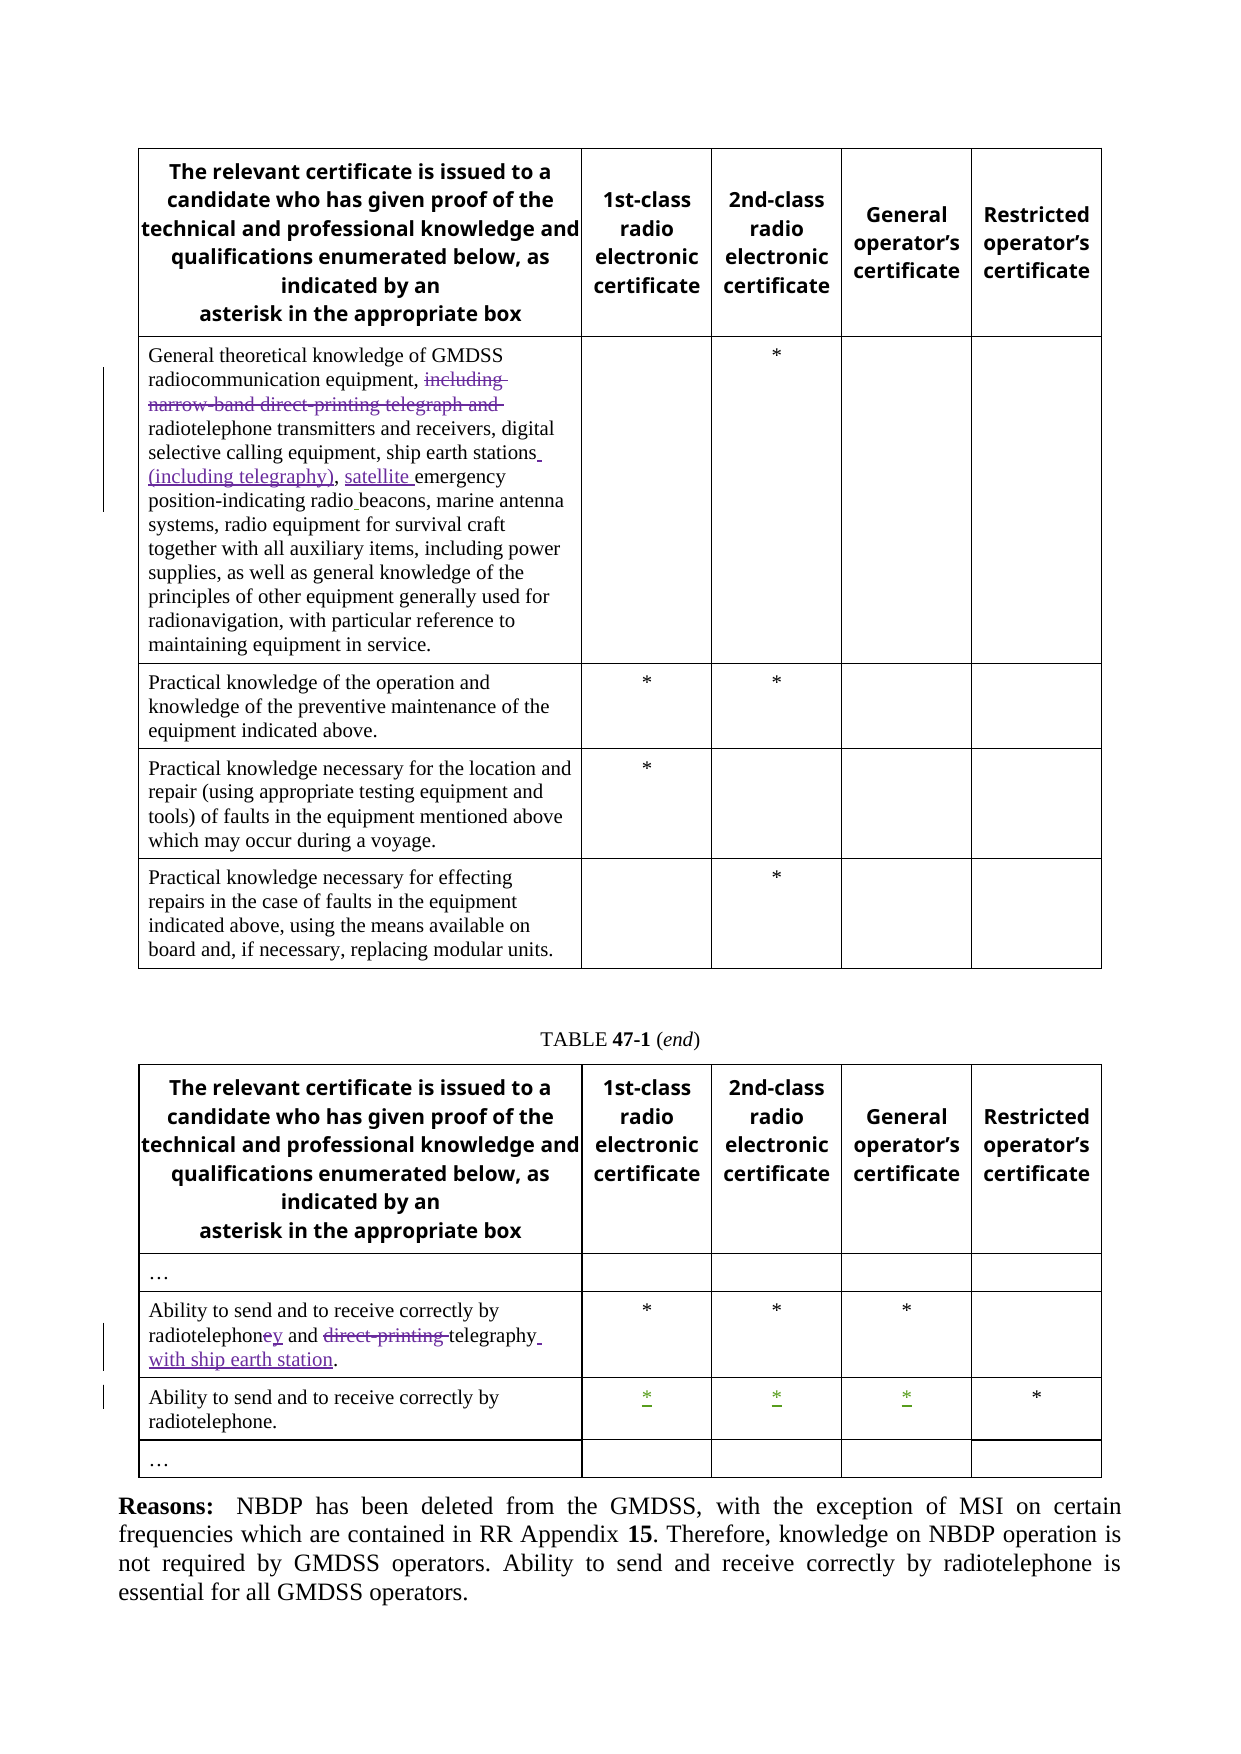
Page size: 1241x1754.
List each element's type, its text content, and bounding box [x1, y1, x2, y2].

table_cell * [712, 1292, 841, 1377]
table_header 1st-class radio electronic certificate [583, 1065, 711, 1252]
table_cell [972, 1292, 1101, 1377]
table_cell * [712, 664, 841, 748]
table_cell [972, 1441, 1101, 1477]
text Reasons: NBDP has been deleted from the GMDSS, with the exception of MSI on certain frequencies which are contained in RR Appendix 15. Therefore, knowledge on NBDP operation is not required by GMDSS operators. Ability to send and receive correctly by radiotelephone is essential for all GMDSS operators. [118, 1491, 1122, 1606]
table_header General operator’s certificate [842, 149, 971, 336]
table_cell Practical knowledge of the operation and knowledge of the preventive maintenance of the equipment indicated above. [139, 664, 581, 748]
table_cell [972, 749, 1101, 858]
table_cell [842, 1254, 971, 1291]
table_header Restricted operator’s certificate [972, 1065, 1101, 1252]
table_cell Practical knowledge necessary for the location and repair (using appropriate testing equipment and tools) of faults in the equipment mentioned above which may occur during a voyage. [139, 749, 581, 858]
table_cell [582, 859, 711, 968]
table_header 2nd-class radio electronic certificate [712, 149, 841, 336]
table_cell [583, 1378, 711, 1439]
table_cell [972, 664, 1101, 748]
table_cell * [583, 1292, 711, 1377]
table_cell General theoretical knowledge of GMDSS radiocommunication equipment, radiotelephone transmitters and receivers, digital selective calling equipment, ship earth stations, emergency position-indicating radiobeacons, marine antenna systems, radio equipment for survival craft together with all auxiliary items, including power supplies, as well as general knowledge of the principles of other equipment generally used for radionavigation, with particular reference to maintaining equipment in service. [139, 337, 581, 662]
table_cell [972, 859, 1101, 968]
table_cell * [972, 1378, 1101, 1439]
table_cell * [712, 859, 841, 968]
table_cell * [842, 1292, 971, 1377]
table_header The relevant certificate is issued to a candidate who has given proof of the technical and professional knowledge and qualifications enumerated below, as indicated by an asterisk in the appropriate box [140, 1065, 581, 1252]
table_cell [842, 337, 971, 662]
text TABLE 47-1 (end) [118, 1027, 1122, 1051]
table_header 1st-class radio electronic certificate [582, 149, 711, 336]
table_cell [972, 1254, 1101, 1291]
table_cell Ability to send and to receive correctly by radiotelephone. [140, 1378, 581, 1439]
table_cell [842, 1440, 971, 1477]
table_cell [842, 1378, 971, 1439]
table_cell Ability to send and to receive correctly by radiotelephon and telegraphy. [140, 1292, 581, 1377]
table_cell [842, 749, 971, 858]
table_cell Practical knowledge necessary for effecting repairs in the case of faults in the equipment indicated above, using the means available on board and, if necessary, replacing modular units. [139, 859, 581, 968]
table_cell [712, 1254, 841, 1291]
table_cell [842, 664, 971, 748]
table_cell * [712, 337, 841, 662]
table_cell [842, 859, 971, 968]
table_cell [712, 1440, 841, 1477]
table_cell * [582, 749, 711, 858]
table_cell [583, 1254, 711, 1291]
table_header Restricted operator’s certificate [972, 149, 1101, 336]
table_header General operator’s certificate [842, 1065, 971, 1252]
table_cell [712, 749, 841, 858]
table_header 2nd-class radio electronic certificate [712, 1065, 841, 1252]
table_cell [582, 337, 711, 662]
table_header The relevant certificate is issued to a candidate who has given proof of the technical and professional knowledge and qualifications enumerated below, as indicated by an asterisk in the appropriate box [139, 149, 581, 336]
table_cell [583, 1440, 711, 1477]
table_cell [972, 337, 1101, 662]
table_cell [712, 1378, 841, 1439]
table_cell … [140, 1254, 581, 1291]
table_cell * [582, 664, 711, 748]
table_cell … [140, 1441, 581, 1477]
